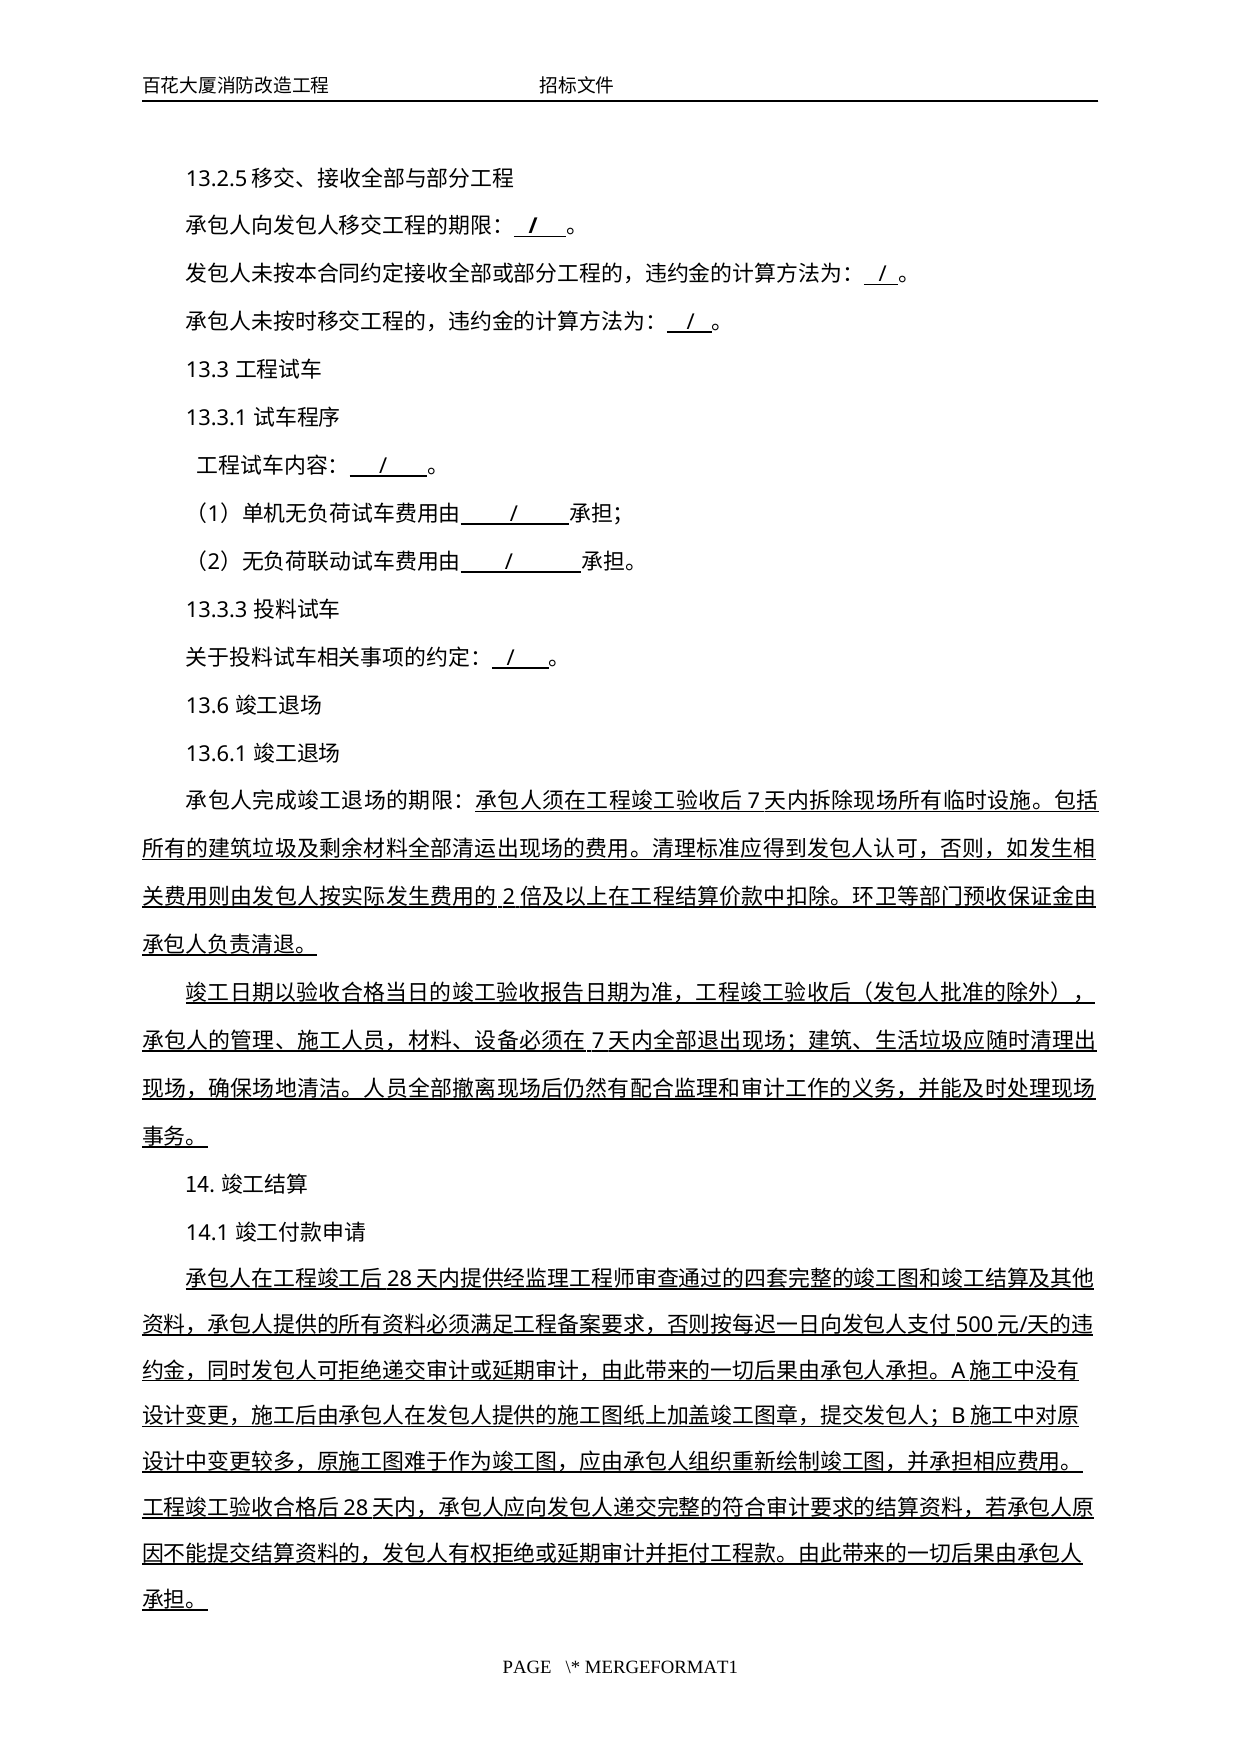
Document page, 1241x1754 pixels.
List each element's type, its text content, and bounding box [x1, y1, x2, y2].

text 竣工日期以验收合格当日的竣工验收报告日期为准，工程竣工验收后（发包人批准的除外），承包人的管理、施工人员，材料、设备必须在7天内全部退出现场；建筑、生活垃圾应随时清理出现场，确保场地清洁。人员全部撤离现场后仍然有配合监理和审计工作的义务，并能及时处理现场事务。 [142, 962, 1098, 1154]
text 13.6.1 竣工退场 [142, 723, 1098, 771]
text 关于投料试车相关事项的约定： / 。 [142, 627, 1098, 675]
text 承包人完成竣工退场的期限：承包人须在工程竣工验收后7天内拆除现场所有临时设施。包括所有的建筑垃圾及剩余材料全部清运出现场的费用。清理标准应得到发包人认可，否则，如发生相关费用则由发包人按实际发生费用的2倍及以上在工程结算价款中扣除。环卫等部门预收保证金由承包人负责清退。 [142, 771, 1098, 962]
text 14.1 竣工付款申请 [142, 1202, 1098, 1250]
text 承包人在工程竣工后28天内提供经监理工程师审查通过的四套完整的竣工图和竣工结算及其他资料，承包人提供的所有资料必须满足工程备案要求，否则按每迟一日向发包人支付500元/天的违约金，同时发包人可拒绝递交审计或延期审计，由此带来的一切后果由承包人承担。A施工中没有设计变更，施工后由承包人在发包人提供的施工图纸上加盖竣工图章，提交发包人；B施工中对原设计中变更较多，原施工图难于作为竣工图，应由承包人组织重新绘制竣工图，并承担相应费用。工程竣工验收合格后28天内，承包人应向发包人递交完整的符合审计要求的结算资料，若承包人原因不能提交结算资料的，发包人有权拒绝或延期审计并拒付工程款。由此带来的一切后果由承包人承担。 [142, 1250, 1098, 1616]
text 工程试车内容： / 。 [142, 435, 1098, 483]
text 13.3.1 试车程序 [142, 387, 1098, 435]
text 承包人未按时移交工程的，违约金的计算方法为： / 。 [142, 291, 1098, 339]
text 13.3.3 投料试车 [142, 579, 1098, 627]
text 承包人向发包人移交工程的期限： / 。 [142, 196, 1098, 243]
text 发包人未按本合同约定接收全部或部分工程的，违约金的计算方法为： / 。 [142, 243, 1098, 291]
text 14. 竣工结算 [142, 1154, 1098, 1202]
text 13.6 竣工退场 [142, 675, 1098, 723]
text 13.2.5移交、接收全部与部分工程 [142, 148, 1098, 196]
text （2）无负荷联动试车费用由 / 承担。 [142, 531, 1098, 579]
text 13.3 工程试车 [142, 339, 1098, 387]
text （1）单机无负荷试车费用由 / 承担； [142, 483, 1098, 531]
